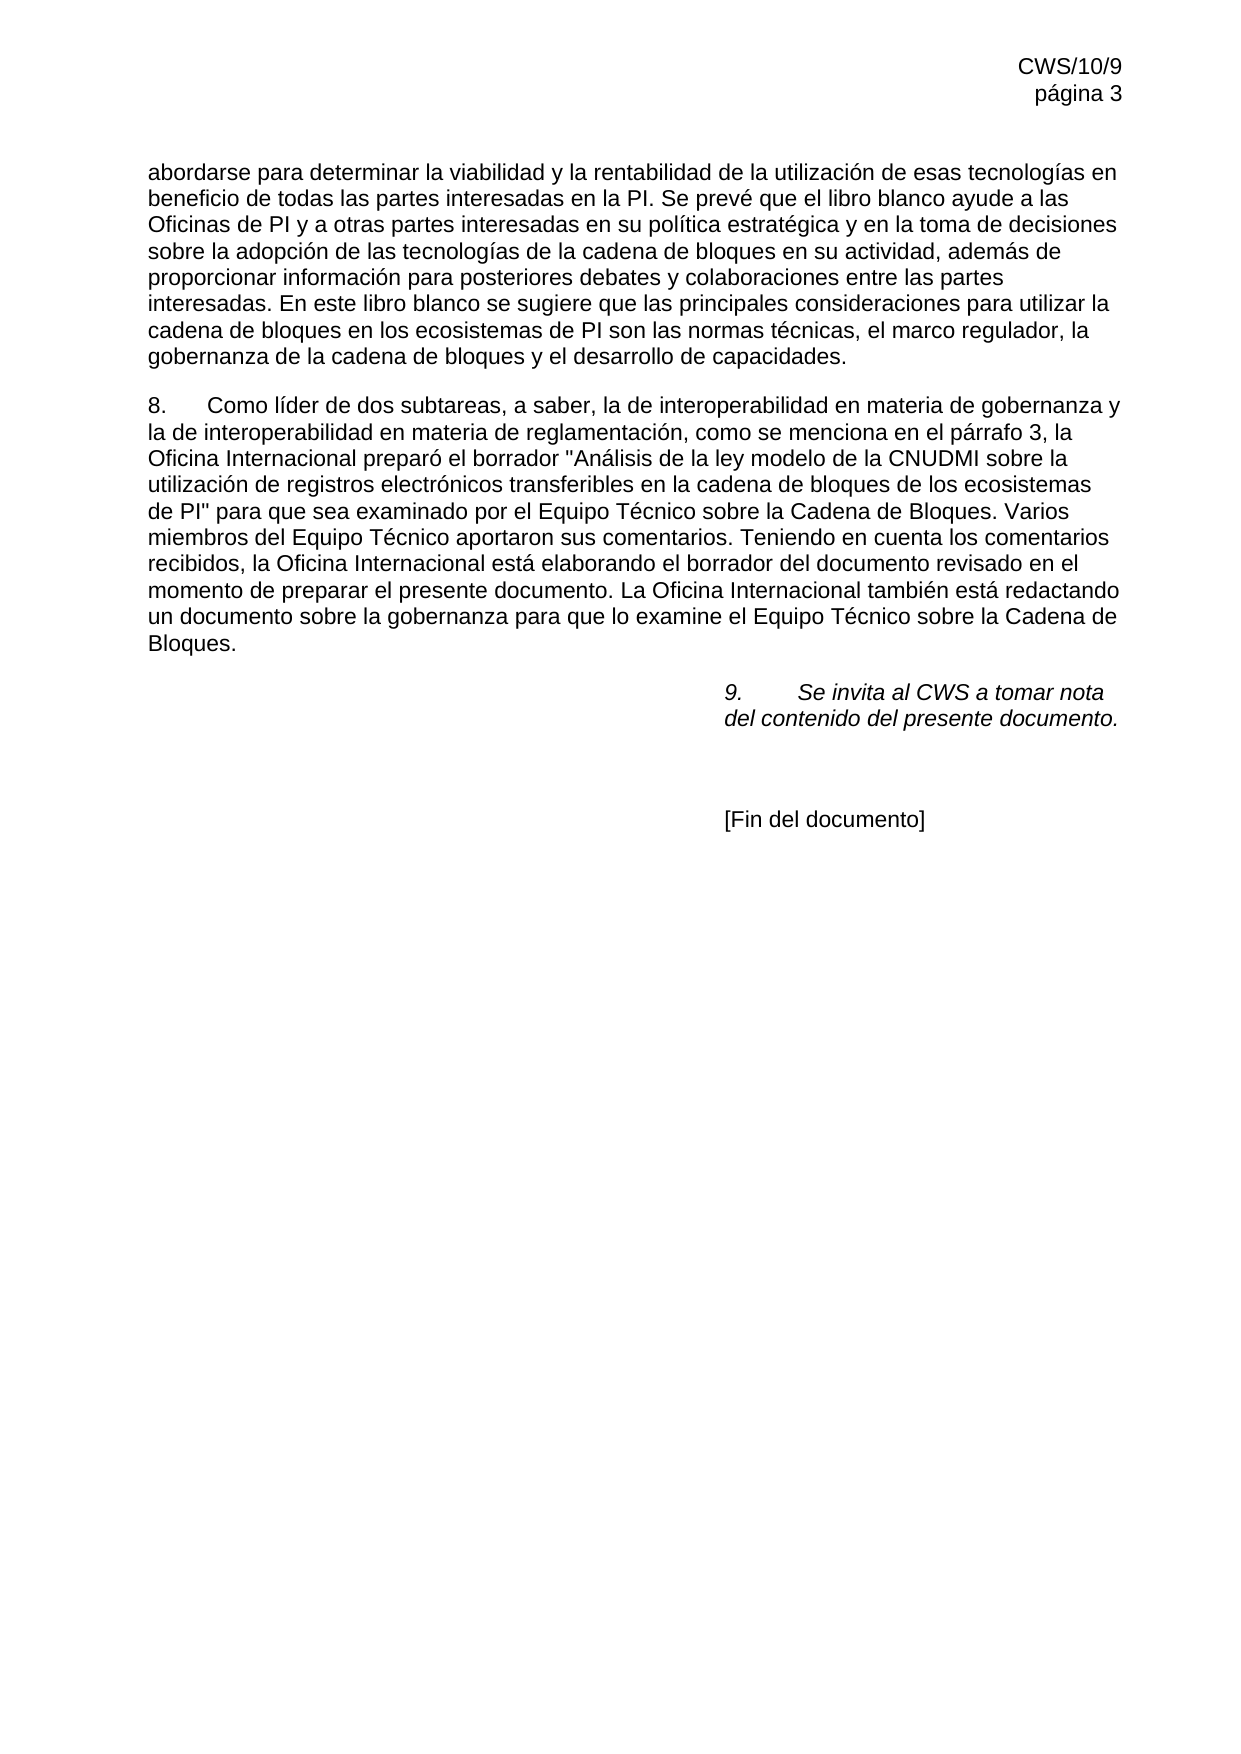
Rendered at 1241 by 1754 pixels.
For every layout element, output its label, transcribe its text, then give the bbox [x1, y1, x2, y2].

list 9. Se invita al CWS a tomar nota del contenido del presente documento. [724, 679, 1122, 731]
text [148, 158, 1122, 369]
text Como líder de dos subtareas, a saber, la de interoperabilidad en materia de gobernanza y la de interoperabilidad en materia de reglamentación, como se menciona en el párrafo 3, la Oficina Internacional preparó el borrador "Análisis de la ley modelo de la CNUDMI sobre la utilización de registros electrónicos transferibles en la cadena de bloques de los ecosistemas de PI" para que sea examinado por el Equipo Técnico sobre la Cadena de Bloques. Varios miembros del Equipo Técnico aportaron sus comentarios. Teniendo en cuenta los comentarios recibidos, la Oficina Internacional está elaborando el borrador del documento revisado en el momento de preparar el presente documento. La Oficina Internacional también está redactando un documento sobre la gobernanza para que lo examine el Equipo Técnico sobre la Cadena de Bloques. [148, 392, 1122, 656]
text [Fin del documento] [724, 806, 1122, 833]
